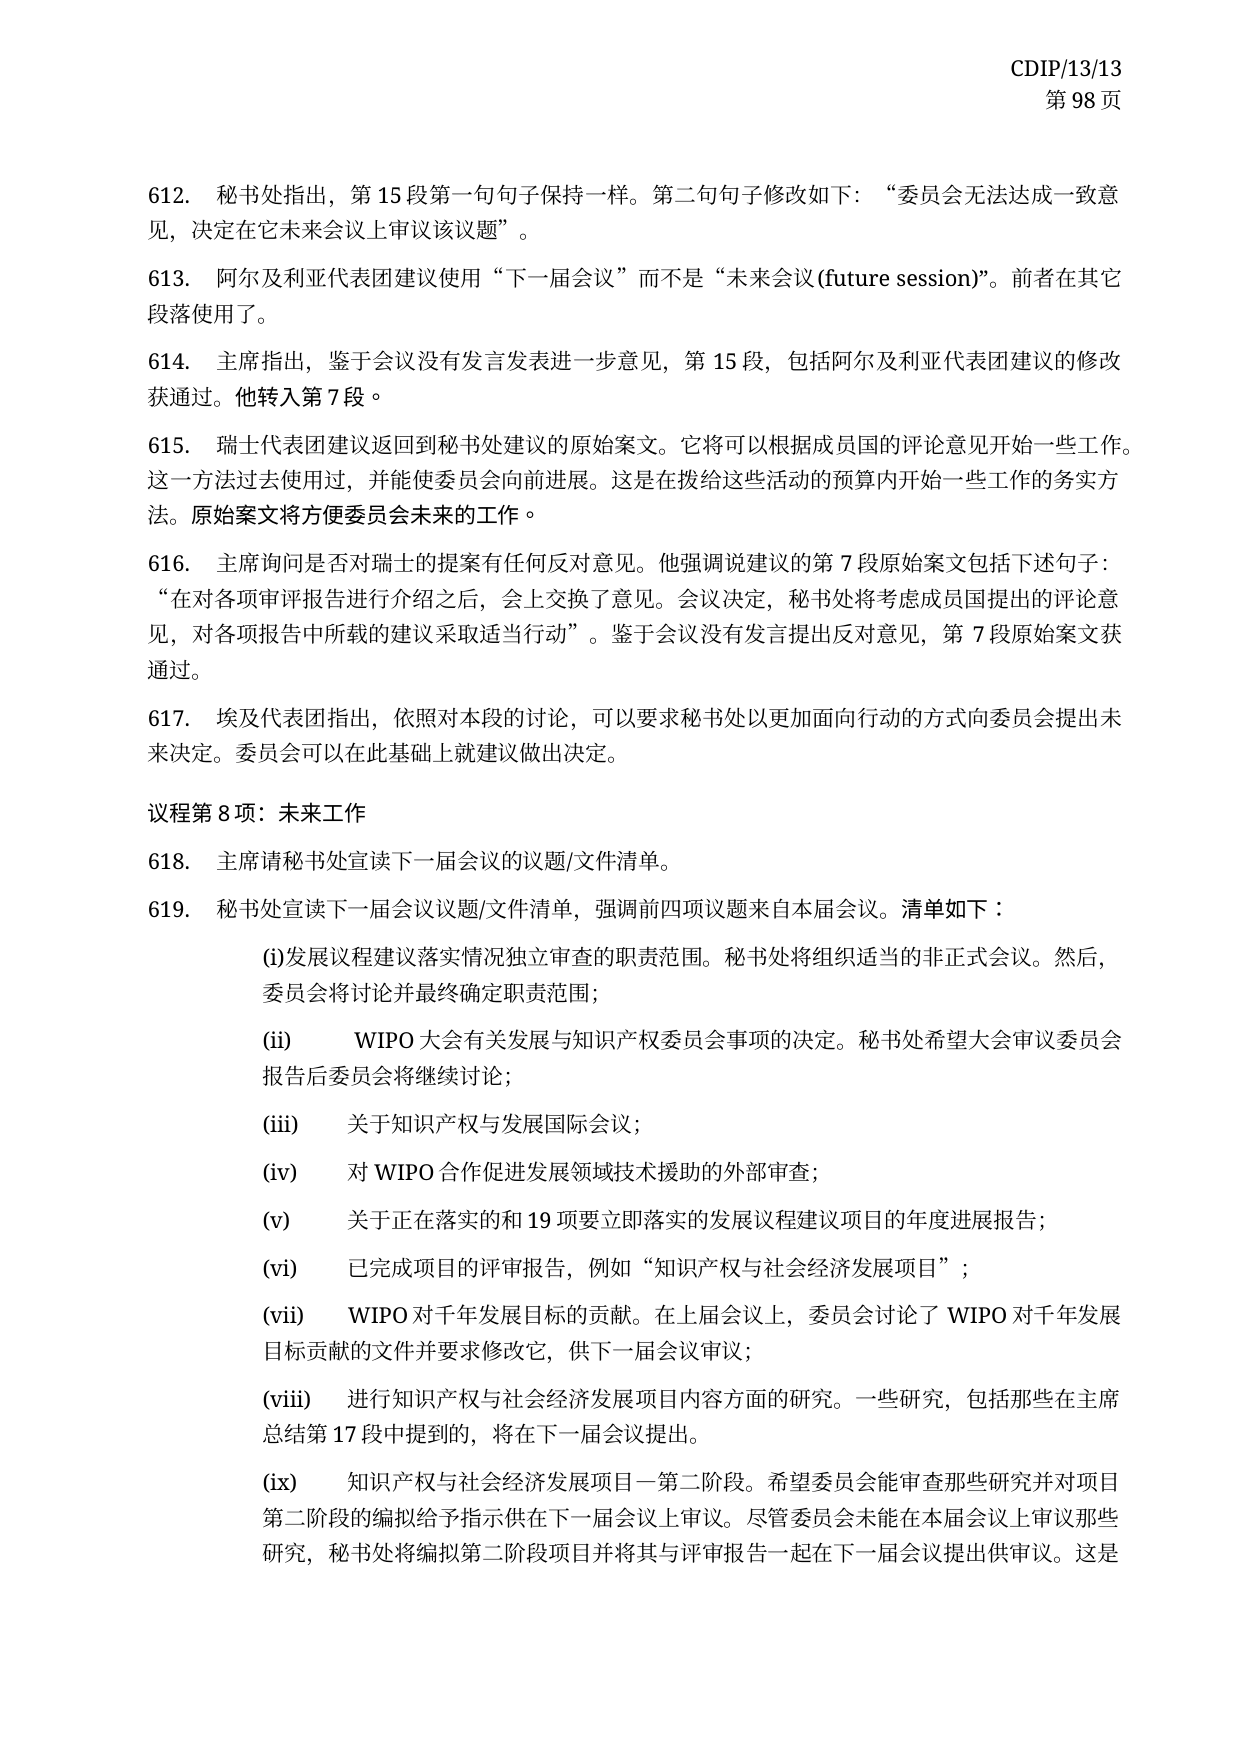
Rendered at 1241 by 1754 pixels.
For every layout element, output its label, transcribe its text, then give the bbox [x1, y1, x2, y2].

text (v) 关于正在落实的和19项要立即落实的发展议程建议项目的年度进展报告； [262, 1199, 1122, 1234]
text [262, 1462, 1122, 1568]
list 主席请秘书处宣读下一届会议的议题/文件清单。 [148, 841, 1122, 876]
list 瑞士代表团建议返回到秘书处建议的原始案文。它将可以根据成员国的评论意见开始一些工作。这一方法过去使用过，并能使委员会向前进展。这是在拨给这些活动的预算内开始一些工作的务实方法。原始案文将方便委员会未来的工作。 [148, 424, 1122, 530]
list 秘书处指出，第15段第一句句子保持一样。第二句句子修改如下：“委员会无法达成一致意见，决定在它未来会议上审议该议题”。 [148, 174, 1122, 245]
list 主席指出，鉴于会议没有发言发表进一步意见，第15段，包括阿尔及利亚代表团建议的修改获通过。他转入第7段。 [148, 341, 1122, 412]
text (iv) 对WIPO合作促进发展领域技术援助的外部审查； [262, 1151, 1122, 1187]
text (vii) WIPO对千年发展目标的贡献。在上届会议上，委员会讨论了WIPO对千年发展目标贡献的文件并要求修改它，供下一届会议审议； [262, 1295, 1122, 1366]
list 阿尔及利亚代表团建议使用“下一届会议”而不是“未来会议(future session)”。前者在其它段落使用了。 [148, 257, 1122, 328]
text (viii) 进行知识产权与社会经济发展项目内容方面的研究。一些研究，包括那些在主席总结第17段中提到的，将在下一届会议提出。 [262, 1378, 1122, 1449]
list 秘书处宣读下一届会议议题/文件清单，强调前四项议题来自本届会议。清单如下： [148, 889, 1122, 924]
list 埃及代表团指出，依照对本段的讨论，可以要求秘书处以更加面向行动的方式向委员会提出未来决定。委员会可以在此基础上就建议做出决定。 [148, 697, 1122, 768]
text 议程第8项：未来工作 [148, 793, 1122, 828]
text (vi) 已完成项目的评审报告，例如“知识产权与社会经济发展项目”； [262, 1247, 1122, 1282]
text (i) 发展议程建议落实情况独立审查的职责范围。秘书处将组织适当的非正式会议。然后，委员会将讨论并最终确定职责范围； [262, 937, 1122, 1007]
list 主席询问是否对瑞士的提案有任何反对意见。他强调说建议的第7段原始案文包括下述句子：“在对各项审评报告进行介绍之后，会上交换了意见。会议决定，秘书处将考虑成员国提出的评论意见，对各项报告中所载的建议采取适当行动”。鉴于会议没有发言提出反对意见，第7段原始案文获通过。 [148, 543, 1122, 684]
text (ii) WIPO大会有关发展与知识产权委员会事项的决定。秘书处希望大会审议委员会报告后委员会将继续讨论； [262, 1020, 1122, 1091]
text (iii) 关于知识产权与发展国际会议； [262, 1103, 1122, 1139]
